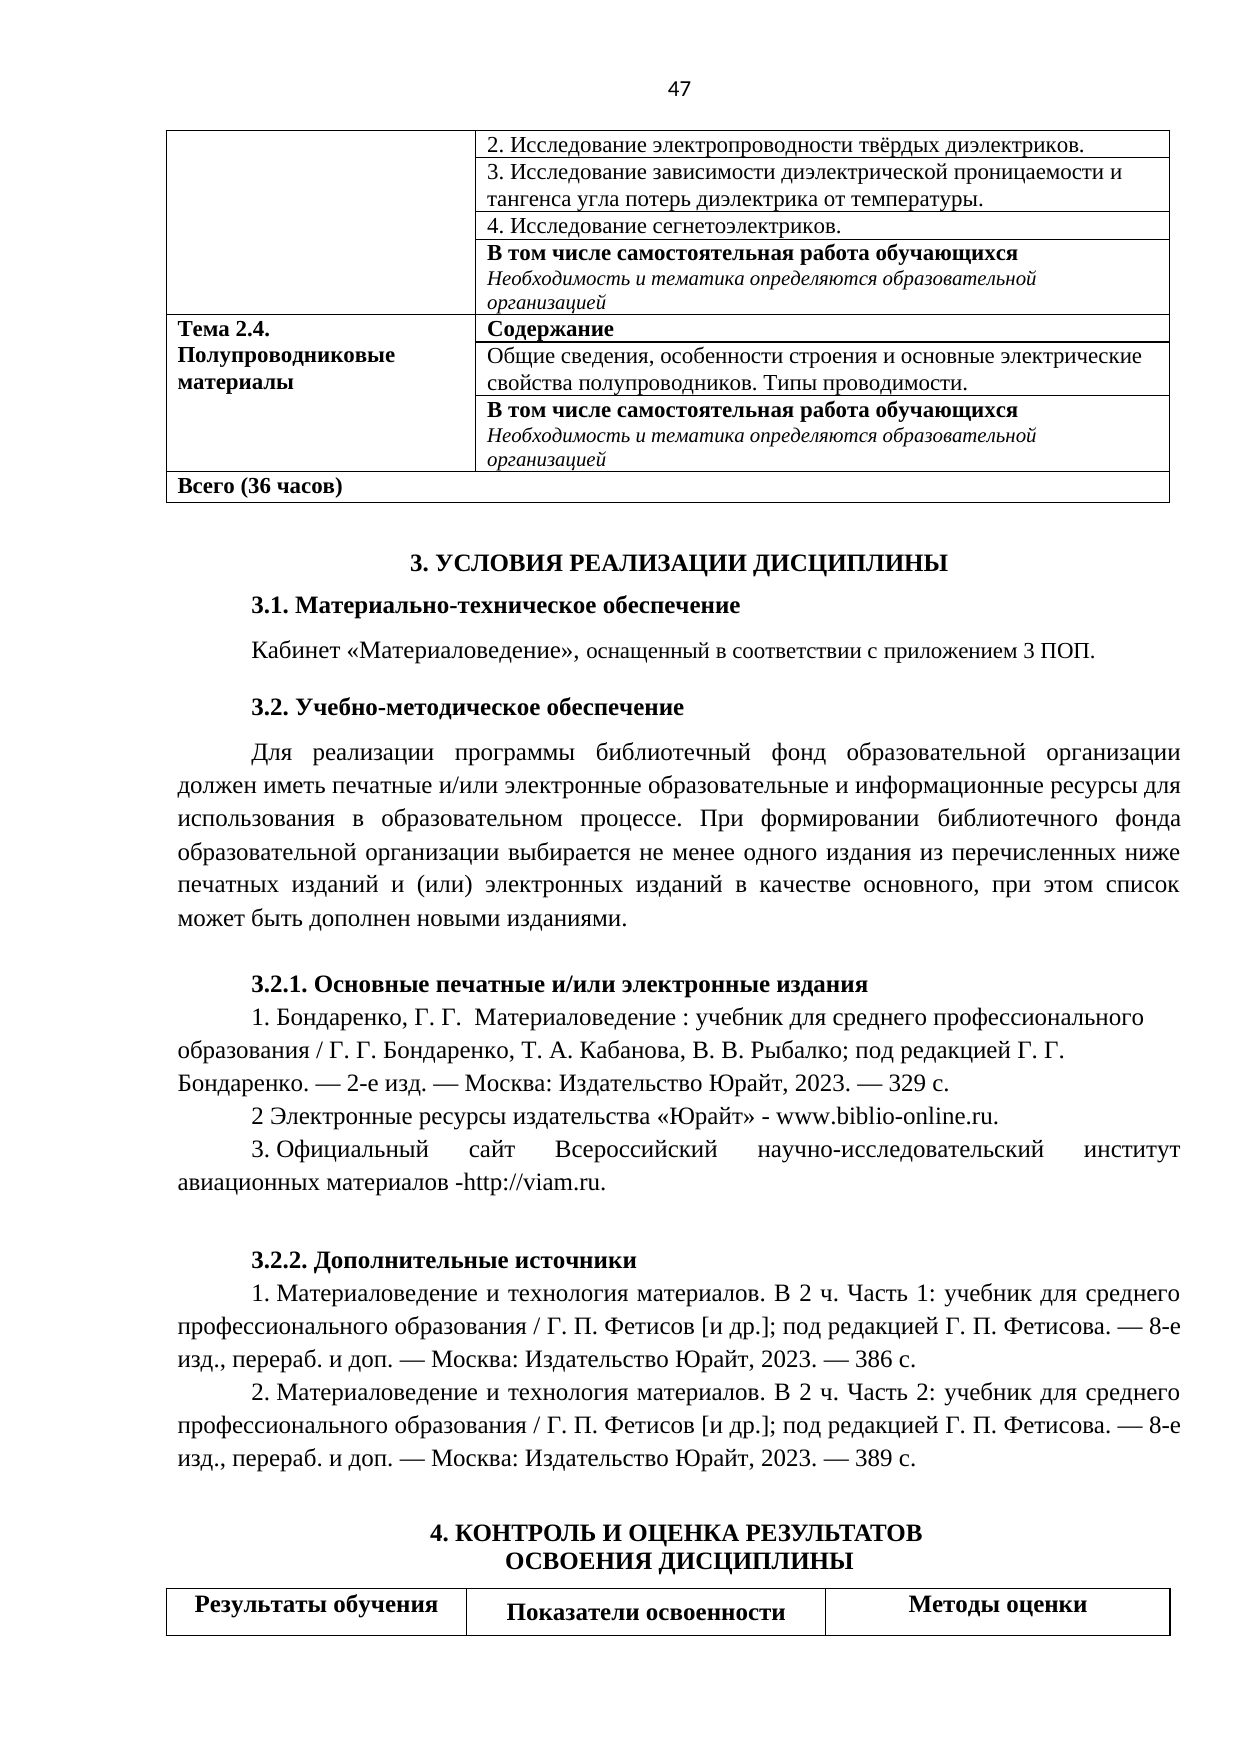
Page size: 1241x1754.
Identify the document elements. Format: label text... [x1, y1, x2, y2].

table_cell В том числе самостоятельная работа обучающихся Необходимость и тематика определяются образовательной организацией [476, 396, 1169, 471]
text 3. Условия реализации ДИСЦИПЛИНЫ [177, 548, 1181, 577]
text 1. Материаловедение и технология материалов. В 2 ч. Часть 1: учебник для среднего профессионального образования / Г. П. Фетисов [и др.]; под редакцией Г. П. Фетисова. — 8-е изд., перераб. и доп. — Москва: Издательство Юрайт, 2023. — 386 с. [177, 1278, 1181, 1373]
text 3. Официальный сайт Всероссийский научно-исследовательский институт авиационных материалов -http://viam.ru. [177, 1134, 1181, 1196]
text 4. Контроль и оценка результатов освоения ДИСЦИПЛИНЫ [177, 1518, 1181, 1575]
table_header Методы оценки [826, 1589, 1169, 1635]
table_cell 3. Исследование зависимости диэлектрической проницаемости и тангенса угла потерь диэлектрика от температуры. [476, 158, 1169, 211]
table_cell В том числе самостоятельная работа обучающихся Необходимость и тематика определяются образовательной организацией [476, 240, 1169, 314]
text Кабинет «Материаловедение», оснащенный в соответствии с приложением 3 ПОП. [177, 635, 1181, 664]
text 2 Электронные ресурсы издательства «Юрайт» - www.biblio-online.ru. [177, 1101, 1181, 1129]
text 2. Материаловедение и технология материалов. В 2 ч. Часть 2: учебник для среднего профессионального образования / Г. П. Фетисов [и др.]; под редакцией Г. П. Фетисова. — 8-е изд., перераб. и доп. — Москва: Издательство Юрайт, 2023. — 389 с. [177, 1377, 1181, 1472]
list 3.2.1. Основные печатные и/или электронные издания [177, 969, 1181, 997]
table_cell 2. Исследование электропроводности твёрдых диэлектриков. [476, 131, 1169, 157]
table_cell 4. Исследование сегнетоэлектриков. [476, 212, 1169, 238]
text 1. Бондаренко, Г. Г. Материаловедение : учебник для среднего профессионального образования / Г. Г. Бондаренко, Т. А. Кабанова, В. В. Рыбалко; под редакцией Г. Г. Бондаренко. — 2-е изд. — Москва: Издательство Юрайт, 2023. — 329 с. [177, 1002, 1181, 1096]
text 3.2. Учебно-методическое обеспечение [177, 692, 1181, 721]
text 3.1. Материально-техническое обеспечение [177, 590, 1181, 618]
table_header Результаты обучения [167, 1589, 466, 1635]
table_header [467, 1589, 825, 1635]
text 3.2.2. Дополнительные источники [177, 1245, 1181, 1274]
table_cell Общие сведения, особенности строения и основные электрические свойства полупроводников. Типы проводимости. [476, 343, 1169, 395]
table_cell Содержание [476, 315, 1169, 341]
table_cell Тема 2.4. Полупроводниковые материалы [167, 315, 475, 471]
list Для реализации программы библиотечный фонд образовательной организации должен иметь печатные и/или электронные образовательные и информационные ресурсы для использования в образовательном процессе. При формировании библиотечного фонда образовательной организации выбирается не менее одного издания из перечисленных ниже печатных изданий и (или) электронных изданий в качестве основного, при этом список может быть дополнен новыми изданиями. [177, 737, 1181, 931]
table_cell Всего (36 часов) [167, 472, 1169, 502]
